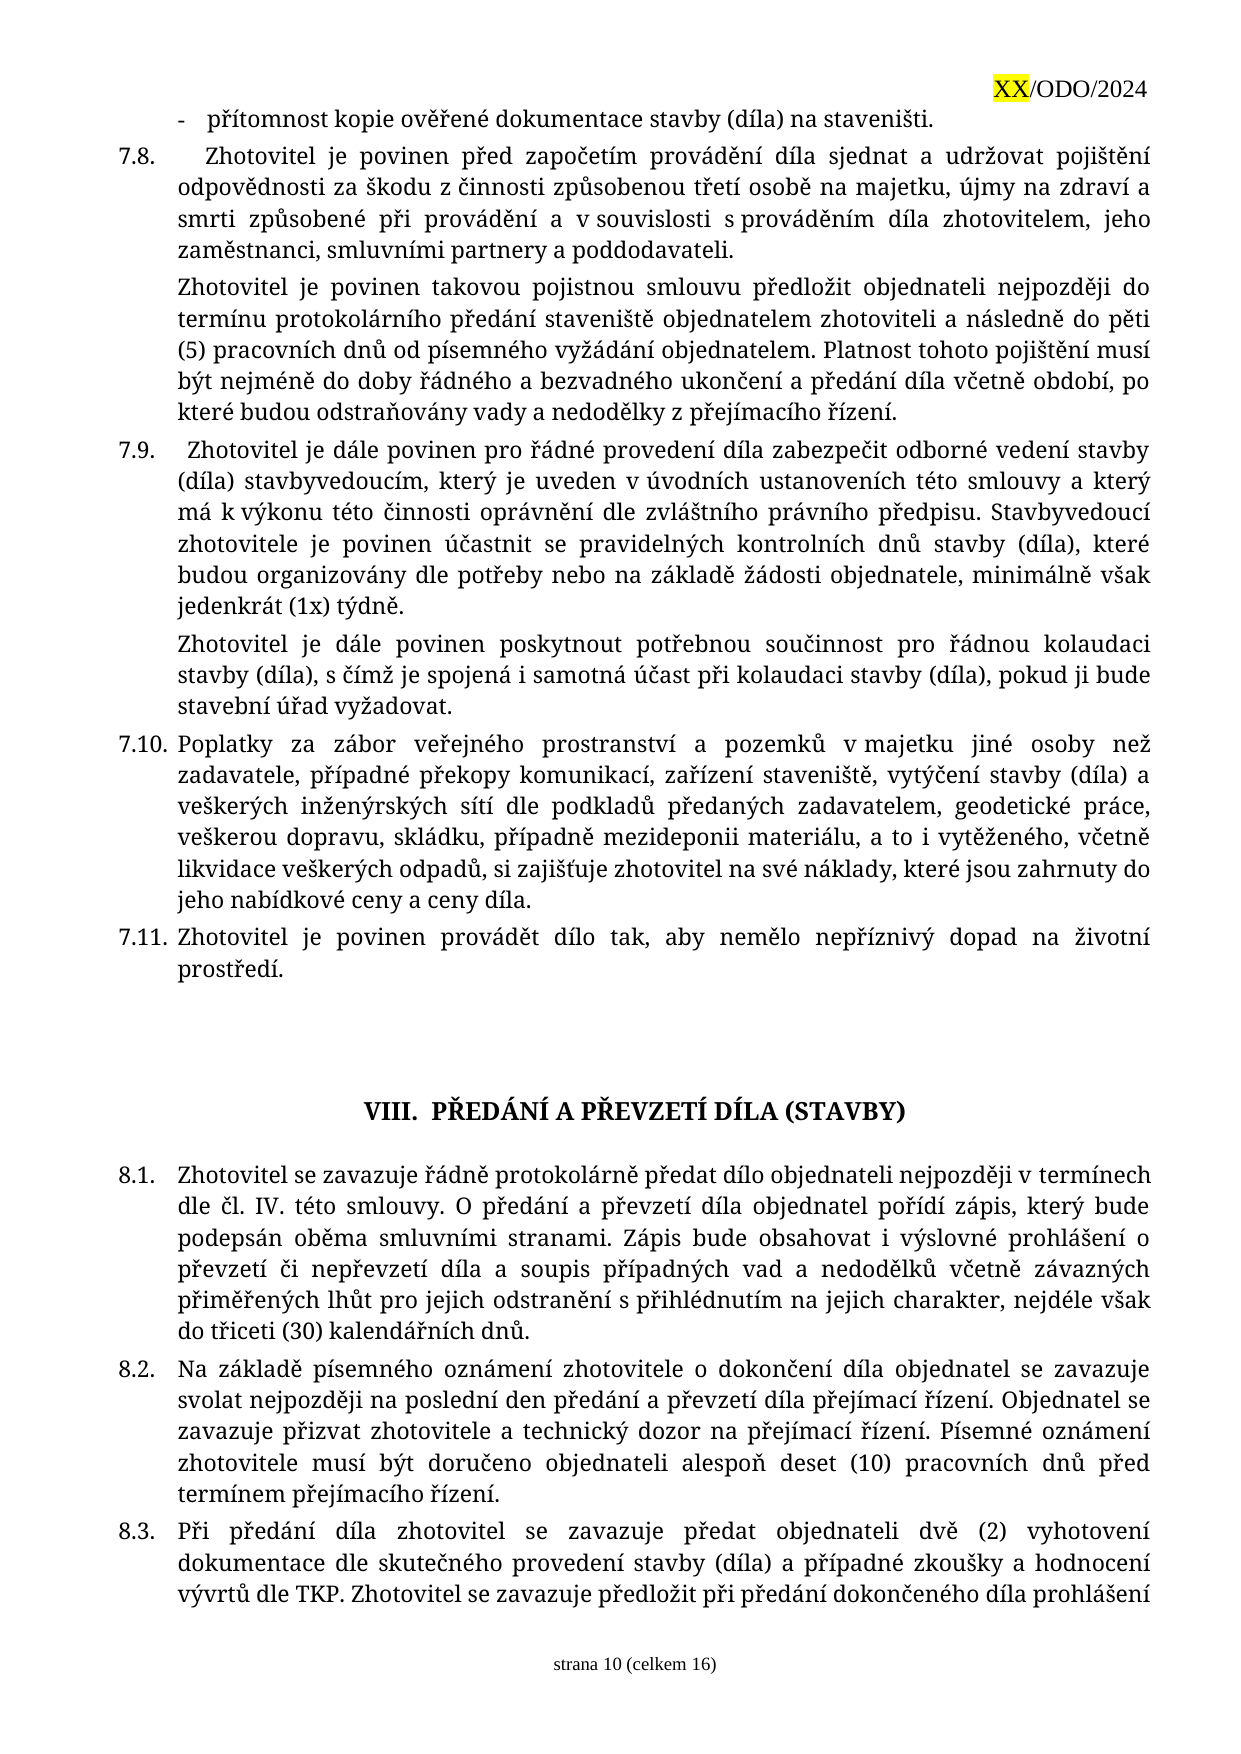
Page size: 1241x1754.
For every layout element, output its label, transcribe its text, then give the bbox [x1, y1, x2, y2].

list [118, 1515, 1152, 1609]
list Poplatky za zábor veřejného prostranství a pozemků v majetku jiné osoby než zadavatele, případné překopy komunikací, zařízení staveniště, vytýčení stavby (díla) a veškerých inženýrských sítí dle podkladů předaných zadavatelem, geodetické práce, veškerou dopravu, skládku, případně mezideponii materiálu, a to i vytěženého, včetně likvidace veškerých odpadů, si zajišťuje zhotovitel na své náklady, které jsou zahrnuty do jeho nabídkové ceny a ceny díla. [118, 727, 1152, 915]
subtitle VIII. PŘEDÁNÍ A PŘEVZETÍ DÍLA (STAVBY) [118, 1094, 1152, 1128]
list Zhotovitel se zavazuje řádně protokolárně předat dílo objednateli nejpozději v termínech dle čl. IV. této smlouvy. O předání a převzetí díla objednatel pořídí zápis, který bude podepsán oběma smluvními stranami. Zápis bude obsahovat i výslovné prohlášení o převzetí či nepřevzetí díla a soupis případných vad a nedodělků včetně závazných přiměřených lhůt pro jejich odstranění s přihlédnutím na jejich charakter, nejdéle však do třiceti (30) kalendářních dnů. [118, 1159, 1152, 1347]
text Zhotovitel je dále povinen poskytnout potřebnou součinnost pro řádnou kolaudaci stavby (díla), s čímž je spojená i samotná účast při kolaudaci stavby (díla), pokud ji bude stavební úřad vyžadovat. [177, 627, 1152, 721]
list Zhotovitel je dále povinen pro řádné provedení díla zabezpečit odborné vedení stavby (díla) stavbyvedoucím, který je uveden v úvodních ustanoveních této smlouvy a který má k výkonu této činnosti oprávnění dle zvláštního právního předpisu. Stavbyvedoucí zhotovitele je povinen účastnit se pravidelných kontrolních dnů stavby (díla), které budou organizovány dle potřeby nebo na základě žádosti objednatele, minimálně však jedenkrát (1x) týdně. [118, 434, 1152, 621]
list přítomnost kopie ověřené dokumentace stavby (díla) na staveništi. [177, 102, 1152, 134]
list Zhotovitel je povinen provádět dílo tak, aby nemělo nepříznivý dopad na životní prostředí. [118, 921, 1152, 984]
list Zhotovitel je povinen před započetím provádění díla sjednat a udržovat pojištění odpovědnosti za škodu z činnosti způsobenou třetí osobě na majetku, újmy na zdraví a smrti způsobené při provádění a v souvislosti s prováděním díla zhotovitelem, jeho zaměstnanci, smluvními partnery a poddodavateli. [118, 140, 1152, 265]
text Zhotovitel je povinen takovou pojistnou smlouvu předložit objednateli nejpozději do termínu protokolárního předání staveniště objednatelem zhotoviteli a následně do pěti (5) pracovních dnů od písemného vyžádání objednatelem. Platnost tohoto pojištění musí být nejméně do doby řádného a bezvadného ukončení a předání díla včetně období, po které budou odstraňovány vady a nedodělky z přejímacího řízení. [177, 271, 1152, 427]
list Na základě písemného oznámení zhotovitele o dokončení díla objednatel se zavazuje svolat nejpozději na poslední den předání a převzetí díla přejímací řízení. Objednatel se zavazuje přizvat zhotovitele a technický dozor na přejímací řízení. Písemné oznámení zhotovitele musí být doručeno objednateli alespoň deset (10) pracovních dnů před termínem přejímacího řízení. [118, 1353, 1152, 1509]
